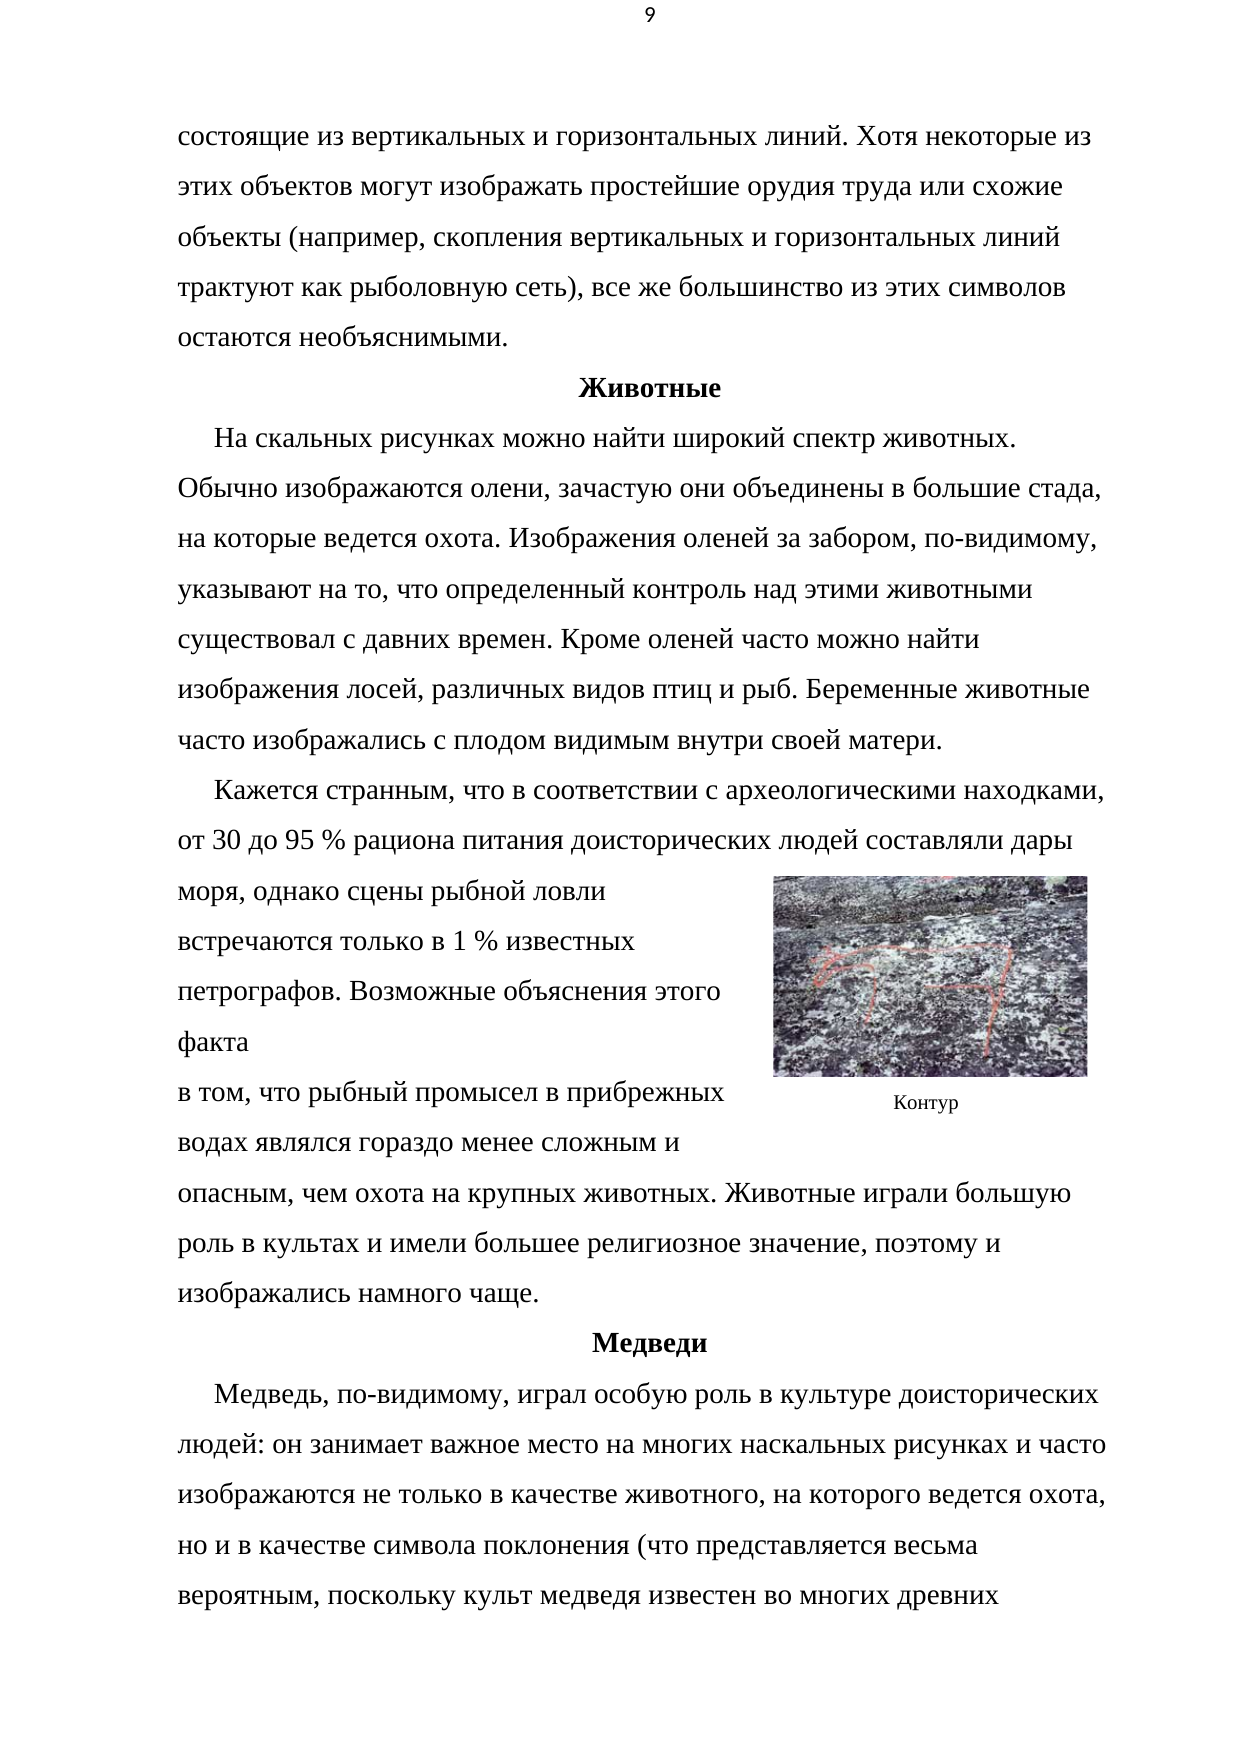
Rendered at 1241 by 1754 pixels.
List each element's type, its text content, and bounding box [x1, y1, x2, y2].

text Медведи [177, 1326, 1122, 1359]
text Кажется странным, что в соответствии с археологическими находками, от 30 до 95 % рациона питания доисторических людей составляли дары моря, однако сцены рыбной ловли встречаются только в 1 % известных петрографов. Возможные объяснения этого факта [177, 772, 1122, 1057]
text в том, что рыбный промысел в прибрежных водах являлся гораздо менее сложным и опасным, чем охота на крупных животных. Животные играли большую роль в культах и имели большее религиозное значение, поэтому и изображались намного чаще. [177, 1074, 1122, 1309]
text На скальных рисунках можно найти широкий спектр животных. Обычно изображаются олени, зачастую они объединены в большие стада, на которые ведется охота. Изображения оленей за забором, по-видимому, указывают на то, что определенный контроль над этими животными существовал с давних времен. Кроме оленей часто можно найти изображения лосей, различных видов птиц и рыб. Беременные животные часто изображались с плодом видимым внутри своей матери. [177, 420, 1122, 755]
text Животные [177, 370, 1122, 403]
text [177, 1376, 1122, 1611]
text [177, 118, 1122, 353]
picture [773, 876, 1088, 1077]
table_cell Контур [762, 1090, 1103, 1127]
table_header [762, 877, 1103, 1090]
